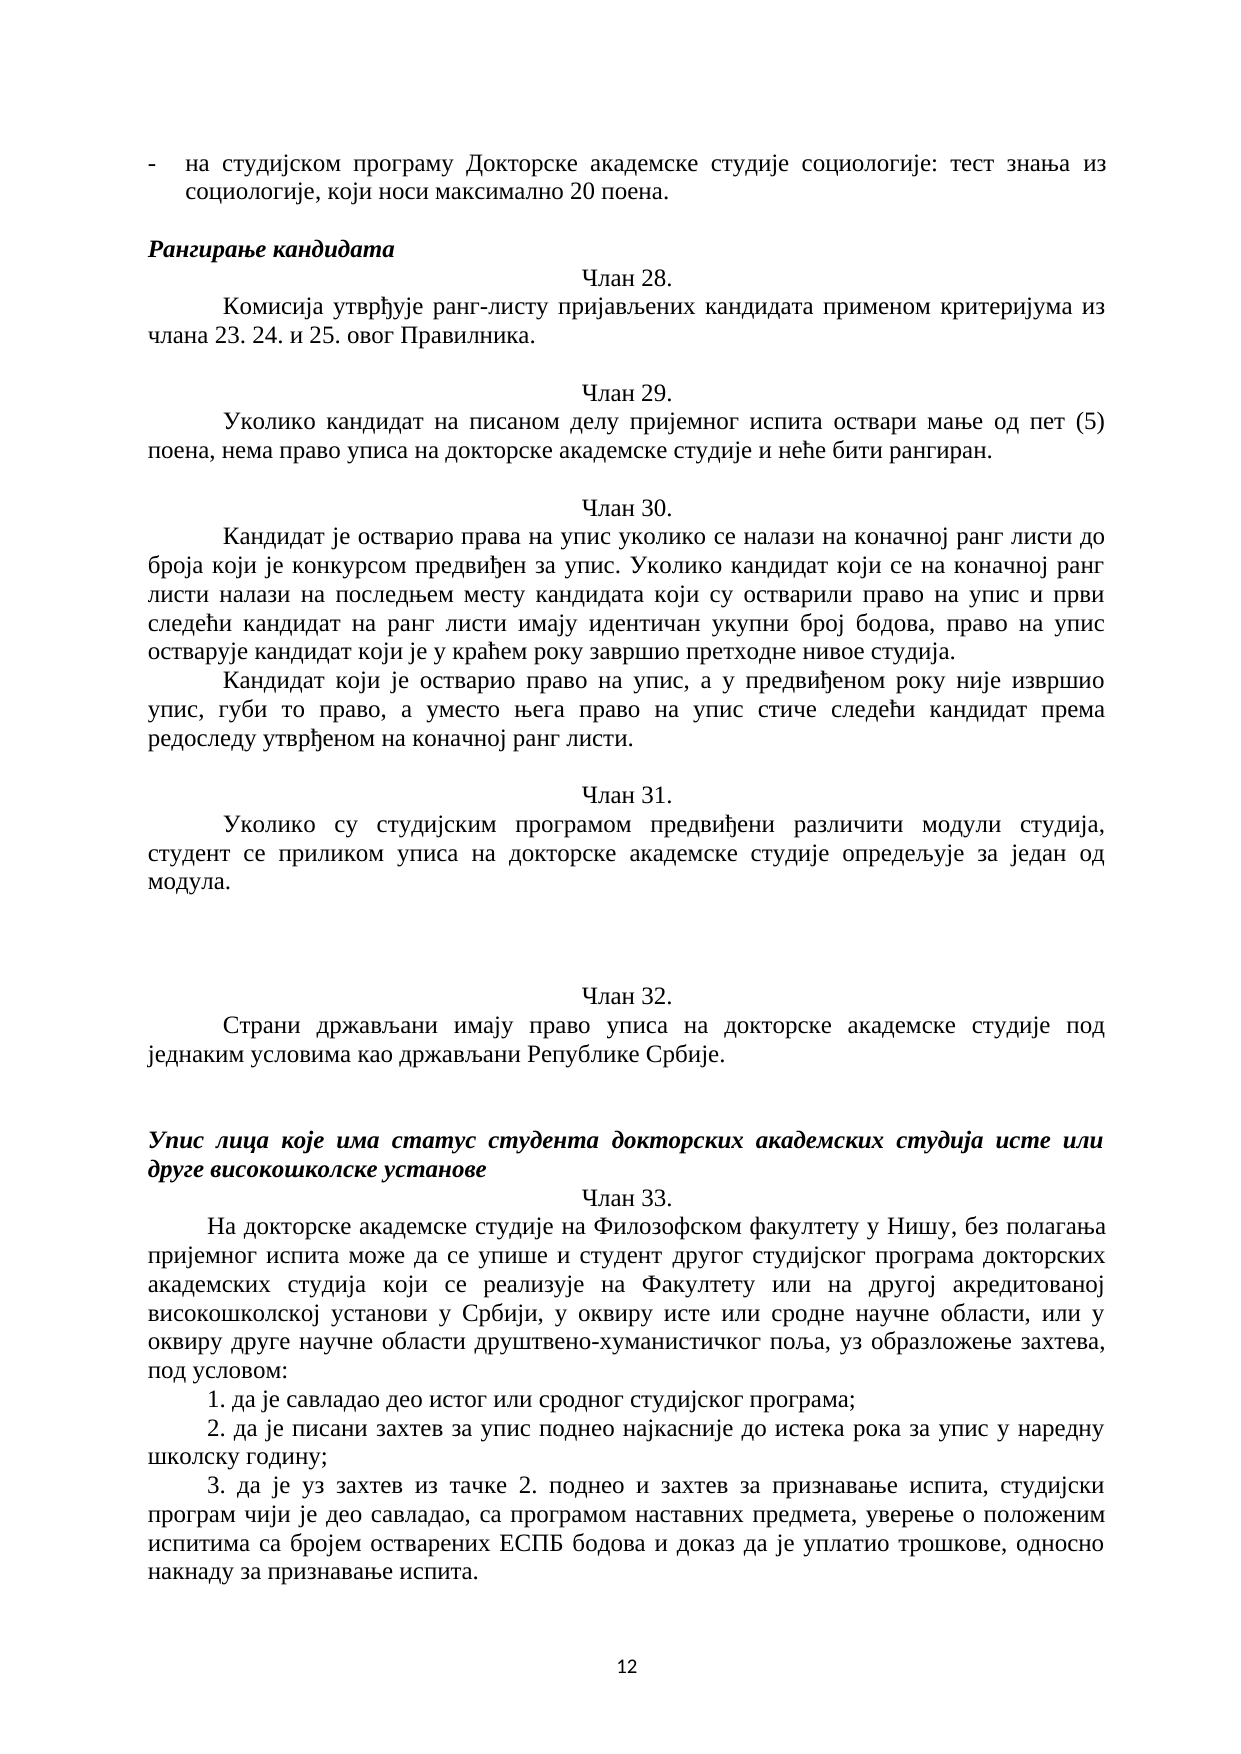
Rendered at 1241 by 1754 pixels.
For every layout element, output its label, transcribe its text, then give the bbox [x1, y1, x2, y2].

text Члан 33. [148, 1183, 1106, 1211]
text Члан 32. [148, 981, 1106, 1010]
text Комисија утврђује ранг-листу пријављених кандидата применом критеријума из члана 23. 24. и 25. овог Правилника. [148, 291, 1106, 349]
text 1. да је савладао део истог или сродног студијског програма; [148, 1384, 1106, 1413]
text Рангирање кандидата [148, 234, 1106, 263]
text Члан 28. [148, 263, 1106, 291]
list на студијском програму Докторске академске студије социологије: тест знања из социологије, који носи максимално 20 поена. [148, 148, 1106, 205]
text Упис лица које има статус студента докторских академских студија исте или друге високошколске установе [148, 1125, 1106, 1183]
text Уколико кандидат на писаном делу пријемног испита оствари мање од пет (5) поена, нема право уписа на докторске академске студије и неће бити рангиран. [148, 406, 1106, 464]
text Члан 30. [148, 493, 1106, 521]
text 2. да је писани захтев за упис поднео најкасније до истека рока за упис у наредну школску годину; [148, 1413, 1106, 1470]
text Кандидат је остварио права на упис уколико се налази на коначној ранг листи до броја који је конкурсом предвиђен за упис. Уколико кандидат који се на коначној ранг листи налази на последњем месту кандидата који су остварили право на упис и први следећи кандидат на ранг листи имају идентичан укупни број бодова, право на упис остварује кандидат који је у краћем року завршио претходне нивое студија. [148, 521, 1106, 665]
text На докторске академске студије на Филозофском факултету у Нишу, без полагања пријемног испита може да се упише и студент другог студијског програма докторских академских студија који се реализује на Факултету или на другој акредитованој високошколској установи у Србији, у оквиру исте или сродне научне области, или у оквиру друге научне области друштвено-хуманистичког поља, уз образложење захтева, под условом: [148, 1211, 1106, 1384]
text Члан 31. [148, 780, 1106, 809]
text Страни држављани имају право уписа на докторске академске студије под једнаким условима као држављани Републике Србије. [148, 1010, 1106, 1068]
text Кандидат који је остварио право на упис, а у предвиђеном року није извршио упис, губи то право, а уместо њега право на упис стиче следећи кандидат према редоследу утврђеном на коначној ранг листи. [148, 665, 1106, 751]
text Уколико су студијским програмом предвиђени различити модули студија, студент се приликом уписа на докторске академске студије опредељује за један од модула. [148, 809, 1106, 895]
text 3. да је уз захтев из тачке 2. поднео и захтев за признавање испита, студијски програм чији је део савладао, са програмом наставних предмета, уверење о положеним испитима са бројем остварених ЕСПБ бодова и доказ да је уплатио трошкове, односно накнаду за признавање испита. [148, 1470, 1106, 1585]
text Члан 29. [148, 378, 1106, 406]
